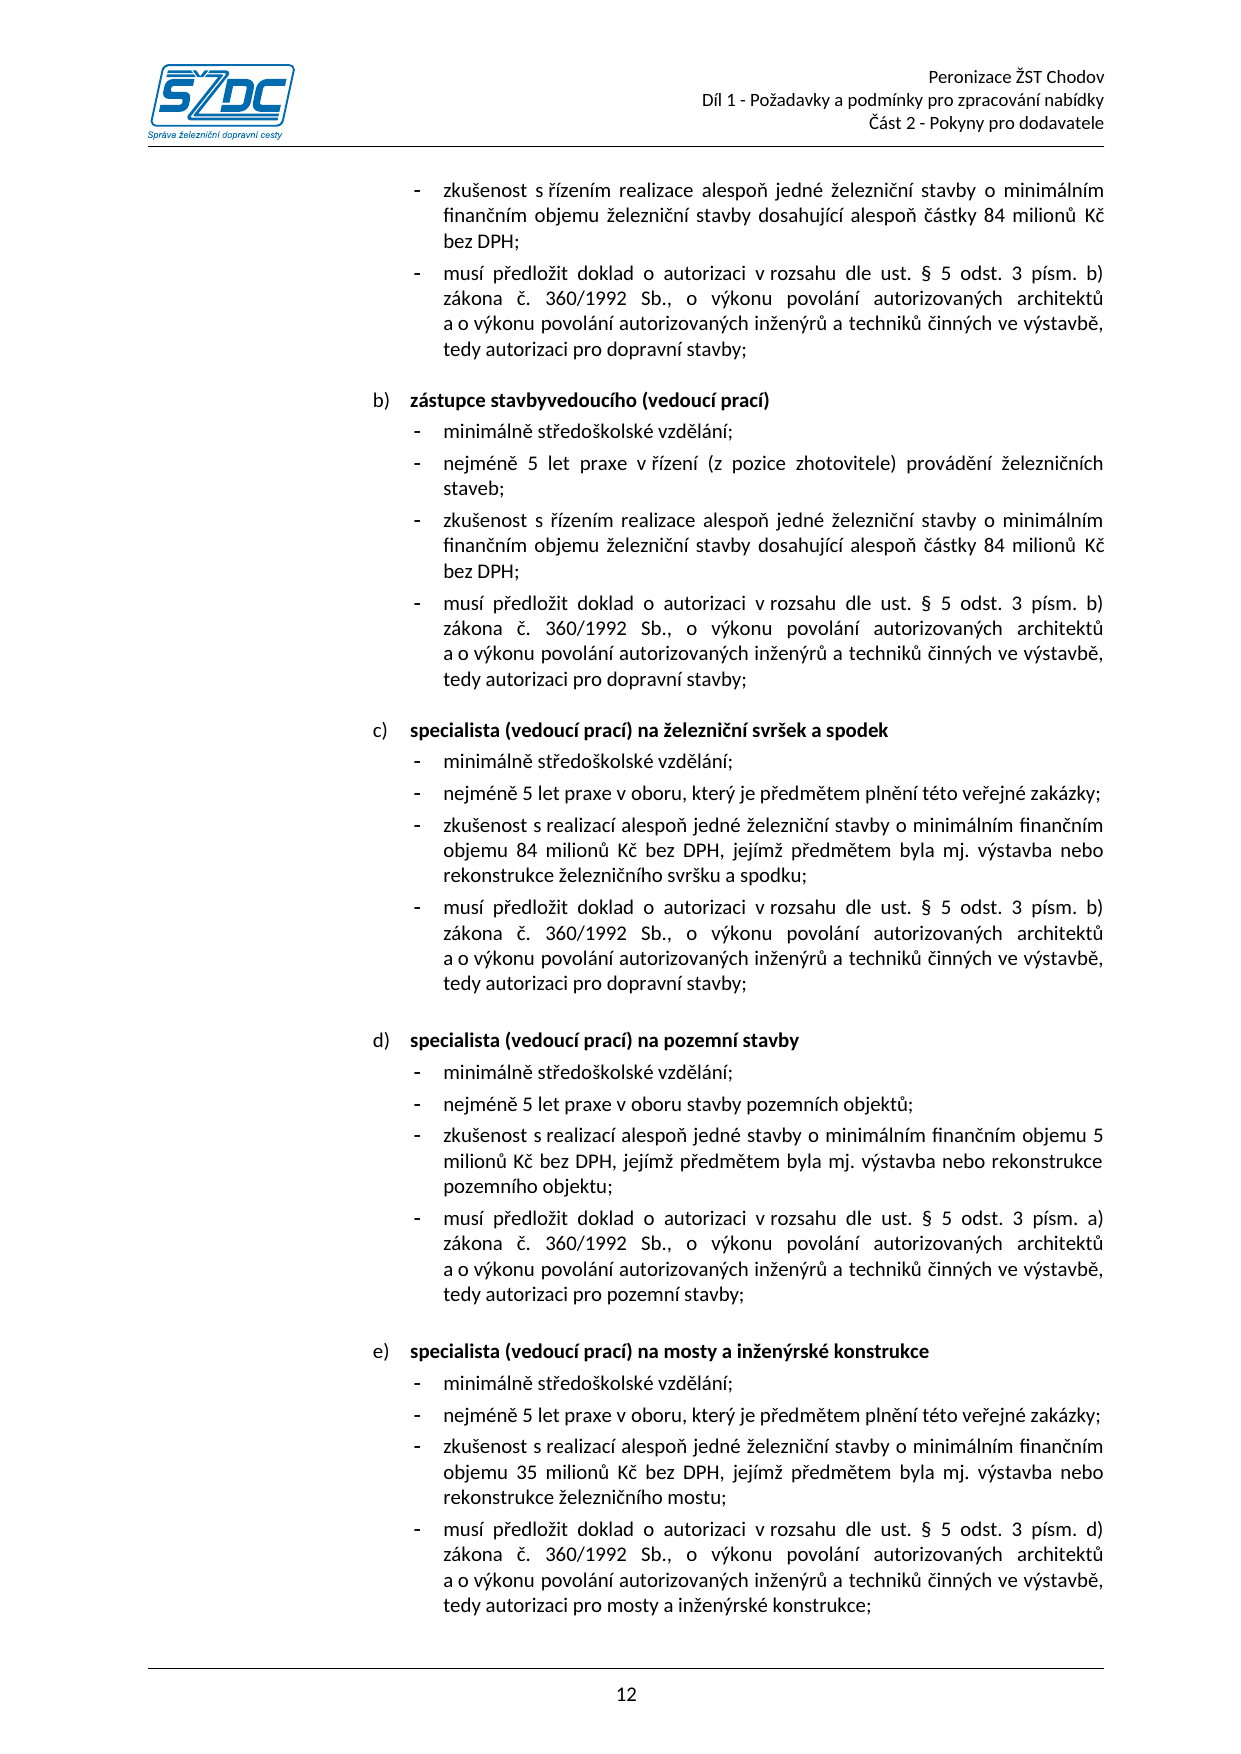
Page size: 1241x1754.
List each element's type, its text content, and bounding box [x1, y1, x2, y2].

list nejméně 5 let praxe v oboru stavby pozemních objektů; [413, 1091, 1104, 1116]
list zástupce stavbyvedoucího (vedoucí prací) [373, 387, 1104, 412]
list specialista (vedoucí prací) na pozemní stavby [373, 1028, 1104, 1053]
list minimálně středoškolské vzdělání; [413, 748, 1104, 774]
list musí předložit doklad o autorizaci v rozsahu dle ust. § 5 odst. 3 písm. b) zákona č. 360/1992 Sb., o výkonu povolání autorizovaných architektů a o výkonu povolání autorizovaných inženýrů a techniků činných ve výstavbě, tedy autorizaci pro dopravní stavby; [413, 894, 1104, 996]
list musí předložit doklad o autorizaci v rozsahu dle ust. § 5 odst. 3 písm. b) zákona č. 360/1992 Sb., o výkonu povolání autorizovaných architektů a o výkonu povolání autorizovaných inženýrů a techniků činných ve výstavbě, tedy autorizaci pro dopravní stavby; [413, 260, 1104, 361]
list nejméně 5 let praxe v oboru, který je předmětem plnění této veřejné zakázky; [413, 780, 1104, 806]
list nejméně 5 let praxe v řízení (z pozice zhotovitele) provádění železničních staveb; [413, 450, 1104, 501]
list zkušenost s řízením realizace alespoň jedné železniční stavby o minimálním finančním objemu železniční stavby dosahující alespoň částky 84 milionů Kč bez DPH; [413, 507, 1104, 583]
list musí předložit doklad o autorizaci v rozsahu dle ust. § 5 odst. 3 písm. b) zákona č. 360/1992 Sb., o výkonu povolání autorizovaných architektů a o výkonu povolání autorizovaných inženýrů a techniků činných ve výstavbě, tedy autorizaci pro dopravní stavby; [413, 590, 1104, 691]
list zkušenost s realizací alespoň jedné železniční stavby o minimálním finančním objemu 35 milionů Kč bez DPH, jejímž předmětem byla mj. výstavba nebo rekonstrukce železničního mostu; [413, 1433, 1104, 1510]
list specialista (vedoucí prací) na mosty a inženýrské konstrukce [373, 1338, 1104, 1364]
list musí předložit doklad o autorizaci v rozsahu dle ust. § 5 odst. 3 písm. a) zákona č. 360/1992 Sb., o výkonu povolání autorizovaných architektů a o výkonu povolání autorizovaných inženýrů a techniků činných ve výstavbě, tedy autorizaci pro pozemní stavby; [413, 1205, 1104, 1307]
list zkušenost s realizací alespoň jedné stavby o minimálním finančním objemu 5 milionů Kč bez DPH, jejímž předmětem byla mj. výstavba nebo rekonstrukce pozemního objektu; [413, 1123, 1104, 1199]
list specialista (vedoucí prací) na železniční svršek a spodek [373, 717, 1104, 742]
list zkušenost s řízením realizace alespoň jedné železniční stavby o minimálním finančním objemu železniční stavby dosahující alespoň částky 84 milionů Kč bez DPH; [413, 177, 1104, 253]
list minimálně středoškolské vzdělání; [413, 1370, 1104, 1396]
list musí předložit doklad o autorizaci v rozsahu dle ust. § 5 odst. 3 písm. d) zákona č. 360/1992 Sb., o výkonu povolání autorizovaných architektů a o výkonu povolání autorizovaných inženýrů a techniků činných ve výstavbě, tedy autorizaci pro mosty a inženýrské konstrukce; [413, 1516, 1104, 1618]
list minimálně středoškolské vzdělání; [413, 418, 1104, 444]
list zkušenost s realizací alespoň jedné železniční stavby o minimálním finančním objemu 84 milionů Kč bez DPH, jejímž předmětem byla mj. výstavba nebo rekonstrukce železničního svršku a spodku; [413, 812, 1104, 888]
list minimálně středoškolské vzdělání; [413, 1059, 1104, 1085]
list nejméně 5 let praxe v oboru, který je předmětem plnění této veřejné zakázky; [413, 1402, 1104, 1427]
